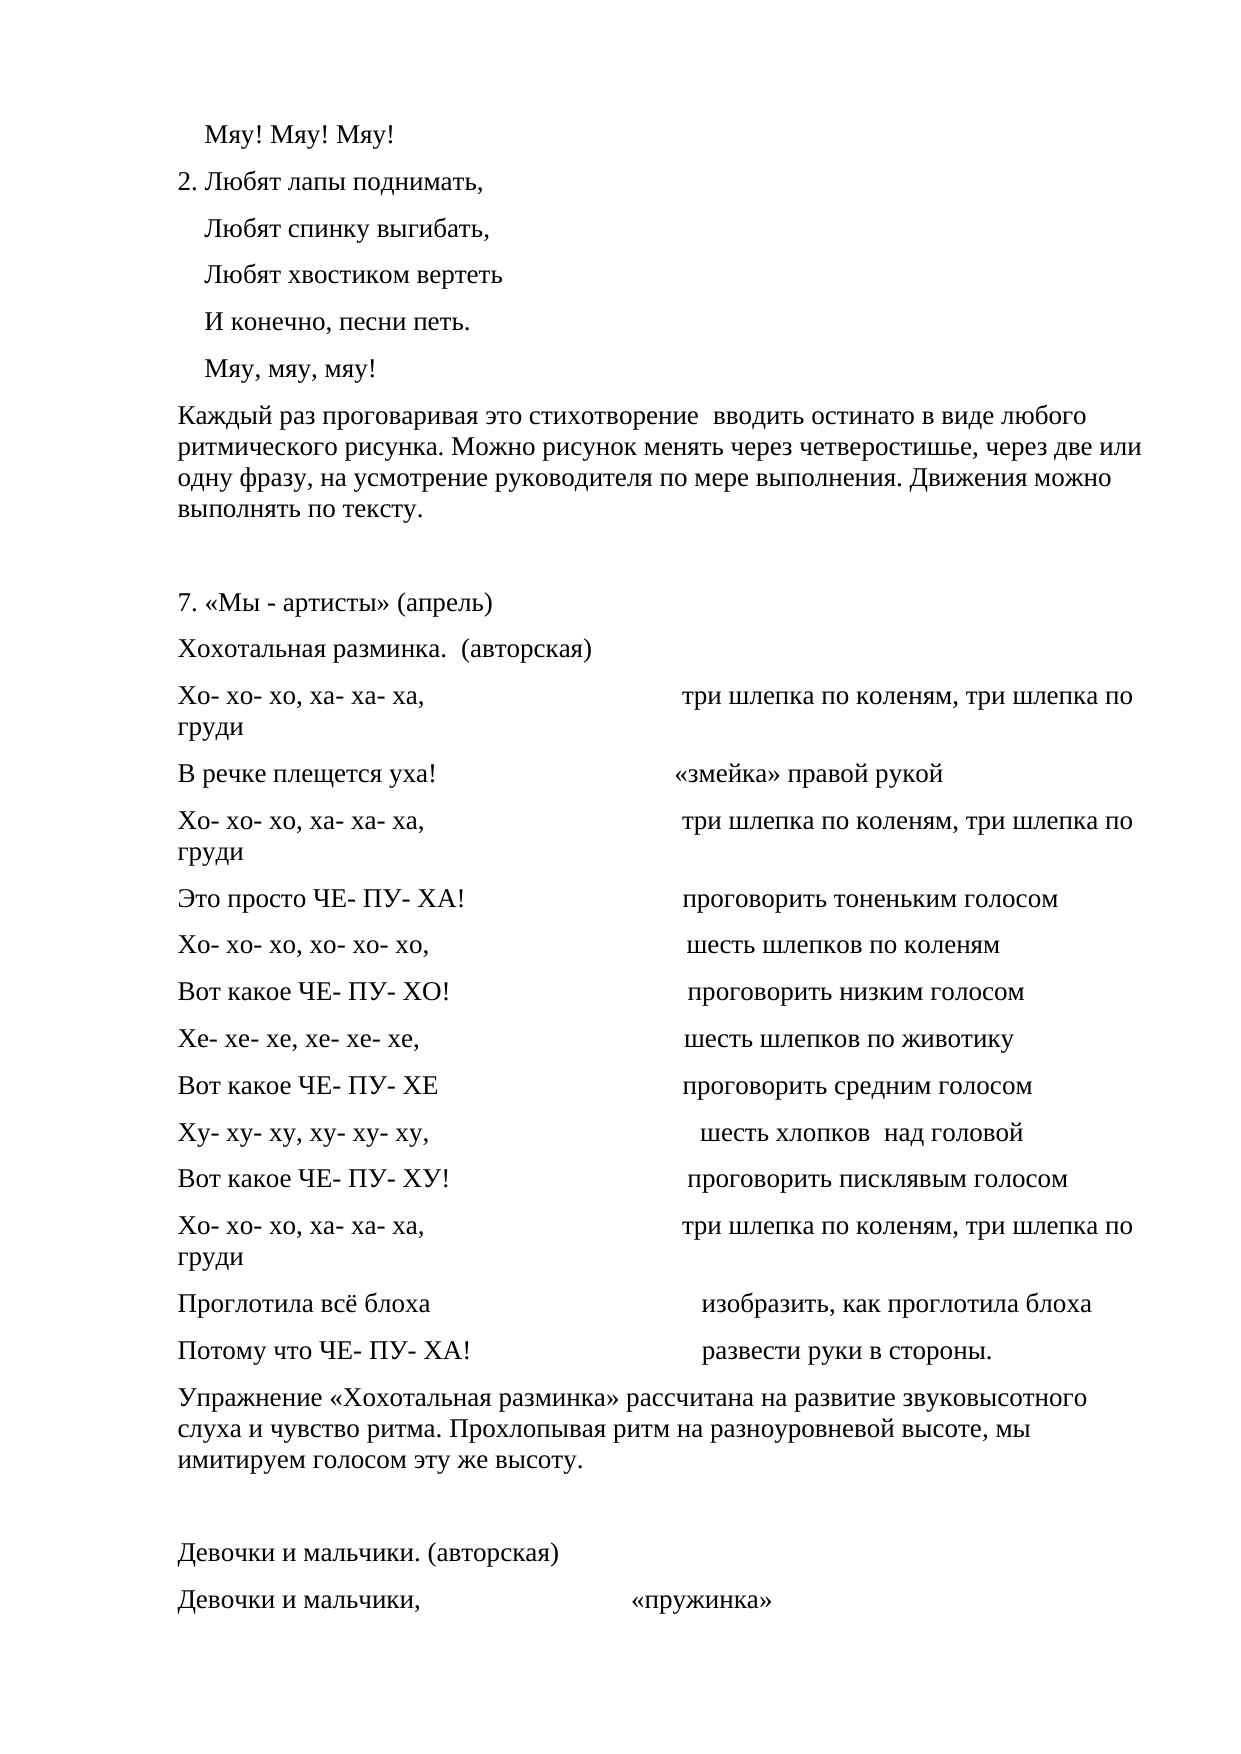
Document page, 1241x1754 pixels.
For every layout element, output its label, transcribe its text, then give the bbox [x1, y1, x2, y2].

text Вот какое ЧЕ- ПУ- ХО! проговорить низким голосом [177, 975, 1152, 1007]
text И конечно, песни петь. [177, 305, 1152, 336]
text Каждый раз проговаривая это стихотворение вводить остинато в виде любого ритмического рисунка. Можно рисунок менять через четверостишье, через две или одну фразу, на усмотрение руководителя по мере выполнения. Движения можно выполнять по тексту. [177, 399, 1152, 523]
text Это просто ЧЕ- ПУ- ХА! проговорить тоненьким голосом [177, 882, 1152, 913]
text В речке плещется уха! «змейка» правой рукой [177, 757, 1152, 788]
text Ху- ху- ху, ху- ху- ху, шесть хлопков над головой [177, 1116, 1152, 1147]
text Хо- хо- хо, ха- ха- ха, три шлепка по коленям, три шлепка по груди [177, 679, 1152, 742]
text 2. Любят лапы поднимать, [177, 165, 1152, 196]
text Мяу! Мяу! Мяу! [177, 118, 1152, 149]
text Хохотальная разминка. (авторская) [177, 632, 1152, 664]
text Упражнение «Хохотальная разминка» рассчитана на развитие звуковысотного слуха и чувство ритма. Прохлопывая ритм на разноуровневой высоте, мы имитируем голосом эту же высоту. [177, 1381, 1152, 1474]
text 7. «Мы - артисты» (апрель) [177, 586, 1152, 617]
text Любят хвостиком вертеть [177, 258, 1152, 289]
text Проглотила всё блоха изобразить, как проглотила блоха [177, 1287, 1152, 1318]
text Хо- хо- хо, ха- ха- ха, три шлепка по коленям, три шлепка по груди [177, 1209, 1152, 1272]
text Вот какое ЧЕ- ПУ- ХУ! проговорить писклявым голосом [177, 1162, 1152, 1194]
text Девочки и мальчики. (авторская) [177, 1537, 1152, 1568]
text Вот какое ЧЕ- ПУ- ХЕ проговорить средним голосом [177, 1069, 1152, 1100]
text Любят спинку выгибать, [177, 212, 1152, 243]
text Девочки и мальчики, «пружинка» [177, 1583, 1152, 1614]
text Хо- хо- хо, хо- хо- хо, шесть шлепков по коленям [177, 929, 1152, 960]
text Мяу, мяу, мяу! [177, 352, 1152, 383]
text Потому что ЧЕ- ПУ- ХА! развести руки в стороны. [177, 1334, 1152, 1365]
text Хе- хе- хе, хе- хе- хе, шесть шлепков по животику [177, 1022, 1152, 1053]
text Хо- хо- хо, ха- ха- ха, три шлепка по коленям, три шлепка по груди [177, 804, 1152, 866]
